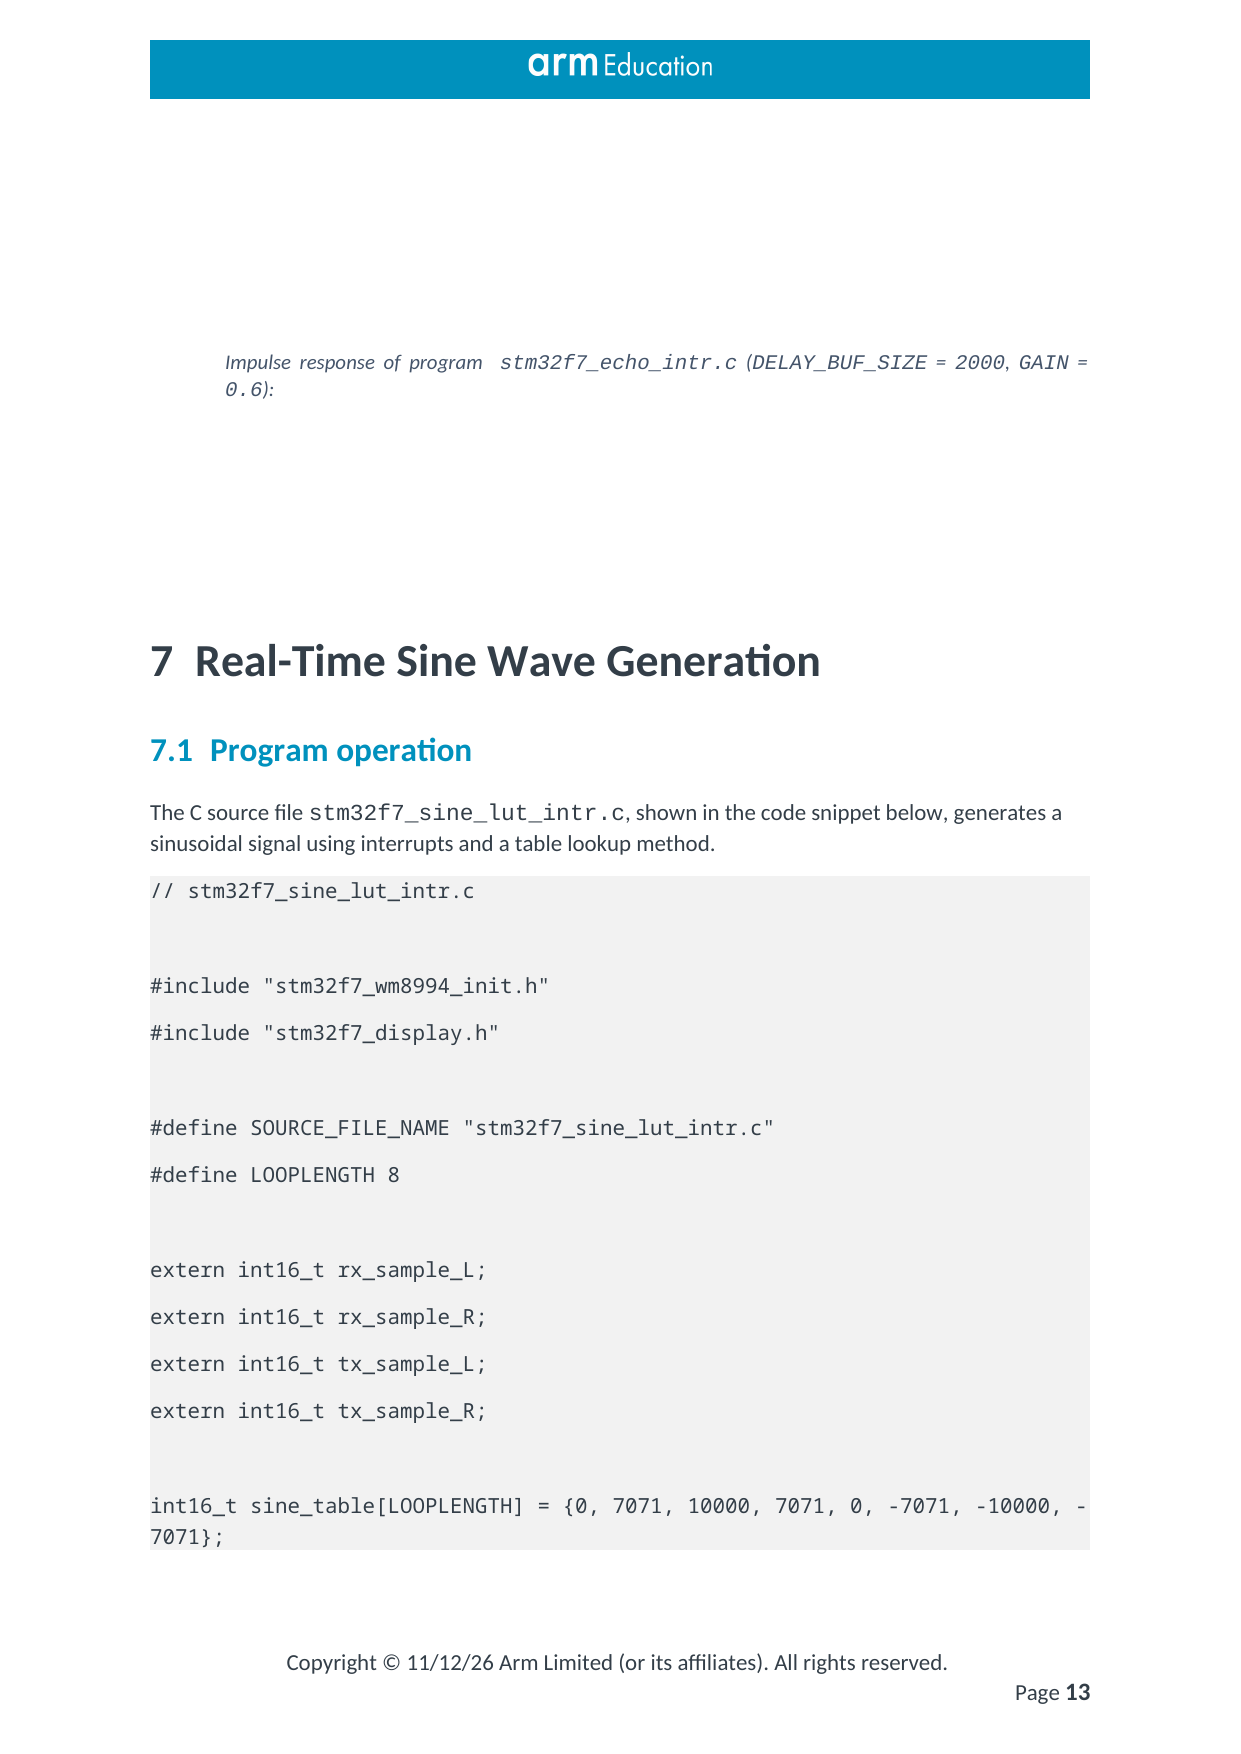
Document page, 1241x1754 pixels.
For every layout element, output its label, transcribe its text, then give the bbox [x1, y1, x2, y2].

text #define SOURCE_FILE_NAME "stm32f7_sine_lut_intr.c" [150, 1113, 1090, 1141]
subtitle Real-Time Sine Wave Generation [150, 631, 1090, 687]
text #define LOOPLENGTH 8 [150, 1160, 1090, 1189]
text #include "stm32f7_wm8994_init.h" [150, 971, 1090, 999]
picture [675, 58, 679, 75]
text int16_t sine_table[LOOPLENGTH] = {0, 7071, 10000, 7071, 0, -7071, -10000, -7071}; [150, 1491, 1090, 1550]
subtitle Program operation [150, 729, 1090, 770]
picture [529, 54, 548, 75]
text extern int16_t rx_sample_R; [150, 1302, 1090, 1331]
text extern int16_t tx_sample_R; [150, 1397, 1090, 1425]
picture [554, 54, 566, 75]
text #include "stm32f7_display.h" [150, 1018, 1090, 1047]
picture [570, 54, 597, 75]
text extern int16_t rx_sample_L; [150, 1255, 1090, 1283]
text // stm32f7_sine_lut_intr.c [150, 876, 1090, 905]
text Impulse response of program stm32f7_echo_intr.c (DELAY_BUF_SIZE = 2000, GAIN = 0.6): [225, 349, 1090, 402]
text extern int16_t tx_sample_L; [150, 1349, 1090, 1378]
picture [606, 55, 615, 75]
text The C source file stm32f7_sine_lut_intr.c, shown in the code snippet below, generates a sinusoidal signal using interrupts and a table lookup method. [150, 798, 1090, 858]
